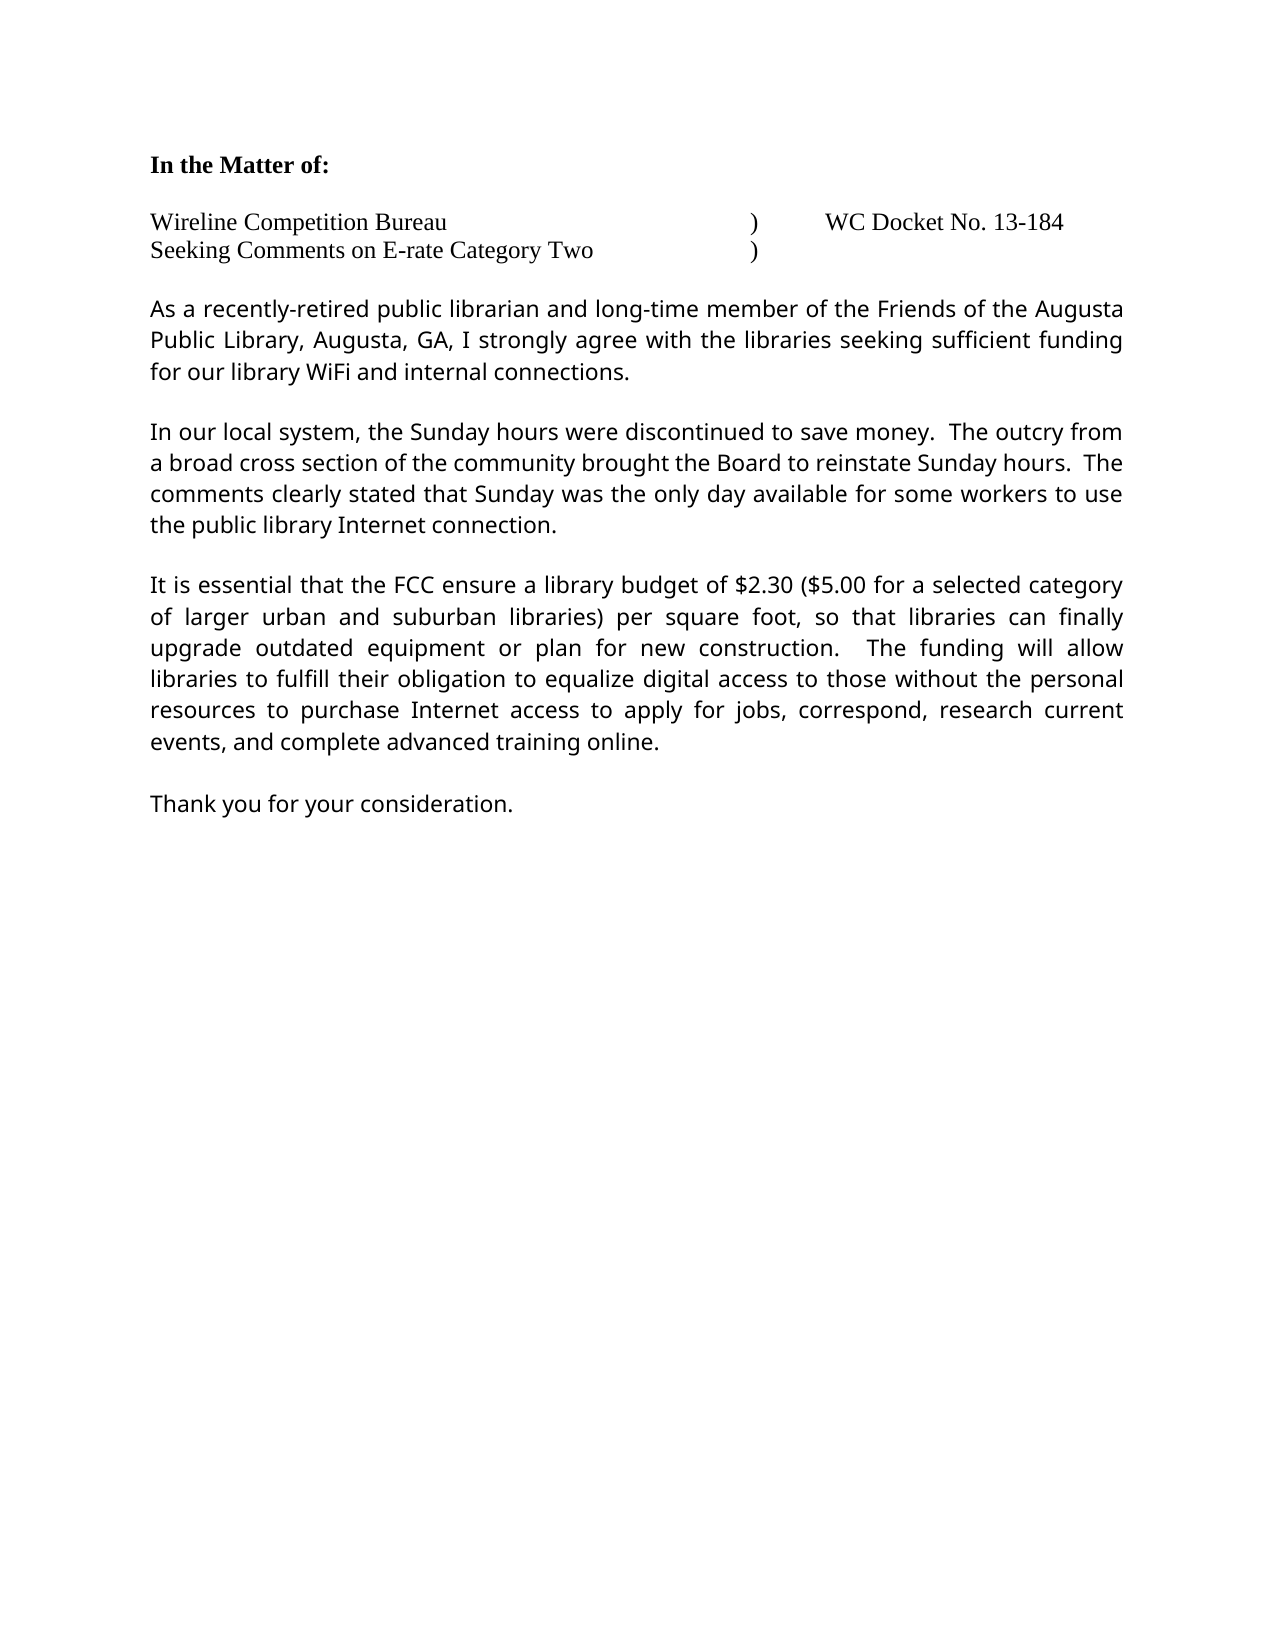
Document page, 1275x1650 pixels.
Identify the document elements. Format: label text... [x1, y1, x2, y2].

text In the Matter of: [150, 150, 1125, 179]
text In our local system, the Sunday hours were discontinued to save money. The outcry from a broad cross section of the community brought the Board to reinstate Sunday hours. The comments clearly stated that Sunday was the only day available for some workers to use the public library Internet connection. [150, 416, 1125, 541]
text Wireline Competition Bureau ) WC Docket No. 13-184 [150, 207, 1125, 236]
text As a recently-retired public librarian and long-time member of the Friends of the Augusta Public Library, Augusta, GA, I strongly agree with the libraries seeking sufficient funding for our library WiFi and internal connections. [150, 293, 1125, 387]
text Thank you for your consideration. [150, 788, 1125, 819]
text It is essential that the FCC ensure a library budget of $2.30 ($5.00 for a selected category of larger urban and suburban libraries) per square foot, so that libraries can finally upgrade outdated equipment or plan for new construction. The funding will allow libraries to fulfill their obligation to equalize digital access to those without the personal resources to purchase Internet access to apply for jobs, correspond, research current events, and complete advanced training online. [150, 569, 1125, 757]
text Seeking Comments on E-rate Category Two ) [150, 236, 1125, 264]
